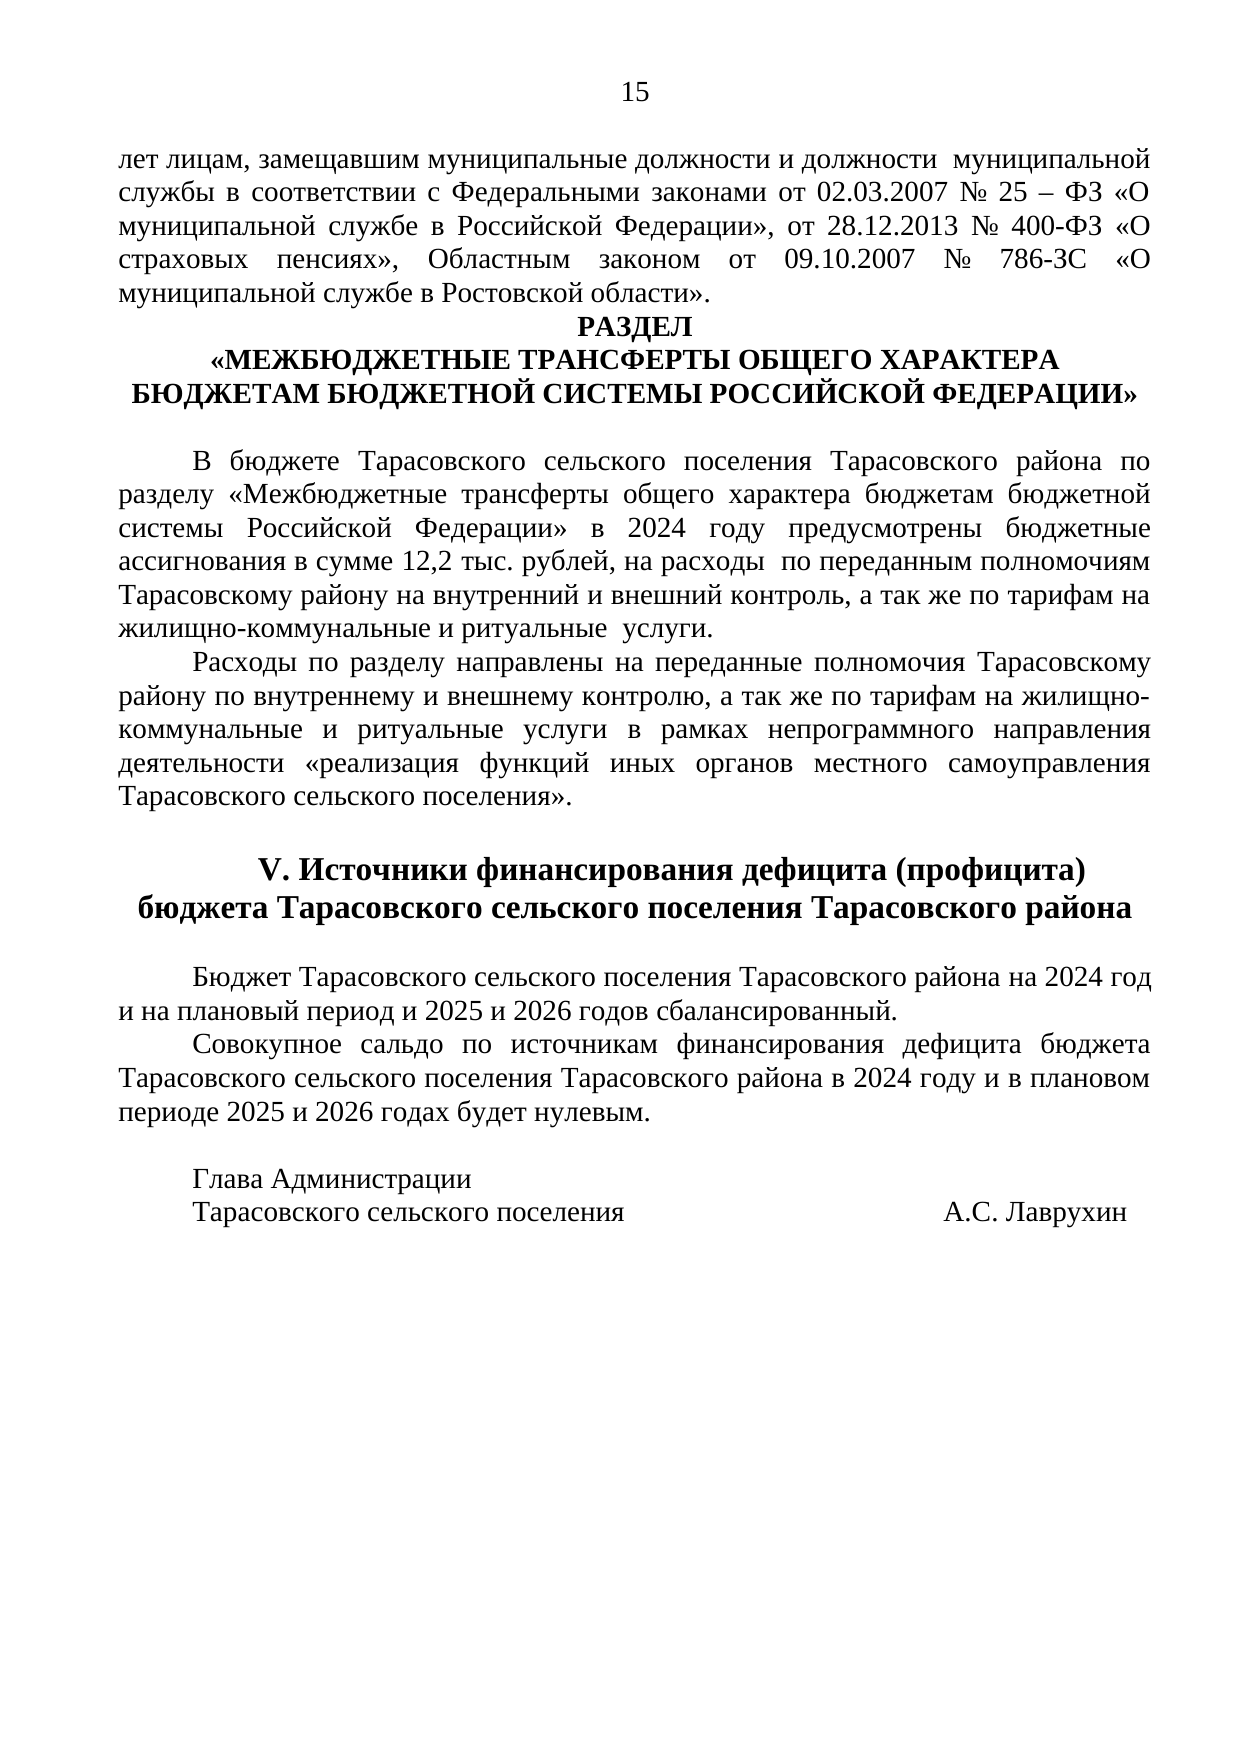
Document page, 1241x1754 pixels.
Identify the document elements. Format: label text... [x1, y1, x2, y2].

title РАЗДЕЛ [118, 309, 1152, 342]
text Бюджет Тарасовского сельского поселения Тарасовского района на 2024 год и на плановый период и 2025 и 2026 годов сбалансированный. [118, 959, 1152, 1027]
text Расходы по разделу направлены на переданные полномочия Тарасовскому району по внутреннему и внешнему контролю, а так же по тарифам на жилищно-коммунальные и ритуальные услуги в рамках непрограммного направления деятельности «реализация функций иных органов местного самоуправления Тарасовского сельского поселения». [118, 644, 1152, 812]
text V. Источники финансирования дефицита (профицита) бюджета Тарасовского сельского поселения Тарасовского района [118, 849, 1152, 926]
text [118, 141, 1152, 309]
text В бюджете Тарасовского сельского поселения Тарасовского района по разделу «Межбюджетные трансферты общего характера бюджетам бюджетной системы Российской Федерации» в 2024 году предусмотрены бюджетные ассигнования в сумме 12,2 тыс. рублей, на расходы по переданным полномочиям Тарасовскому району на внутренний и внешний контроль, а так же по тарифам на жилищно-коммунальные и ритуальные услуги. [118, 443, 1152, 644]
text Тарасовского сельского поселения А.C. Лаврухин [118, 1194, 1152, 1228]
text Глава Администрации [118, 1161, 1152, 1194]
title «МЕЖБЮДЖЕТНЫЕ ТРАНСФЕРТЫ ОБЩЕГО ХАРАКТЕРА БЮДЖЕТАМ БЮДЖЕТНОЙ СИСТЕМЫ РОССИЙСКОЙ ФЕДЕРАЦИИ» [118, 342, 1152, 409]
text Совокупное сальдо по источникам финансирования дефицита бюджета Тарасовского сельского поселения Тарасовского района в 2024 году и в плановом периоде 2025 и 2026 годах будет нулевым. [118, 1027, 1152, 1127]
